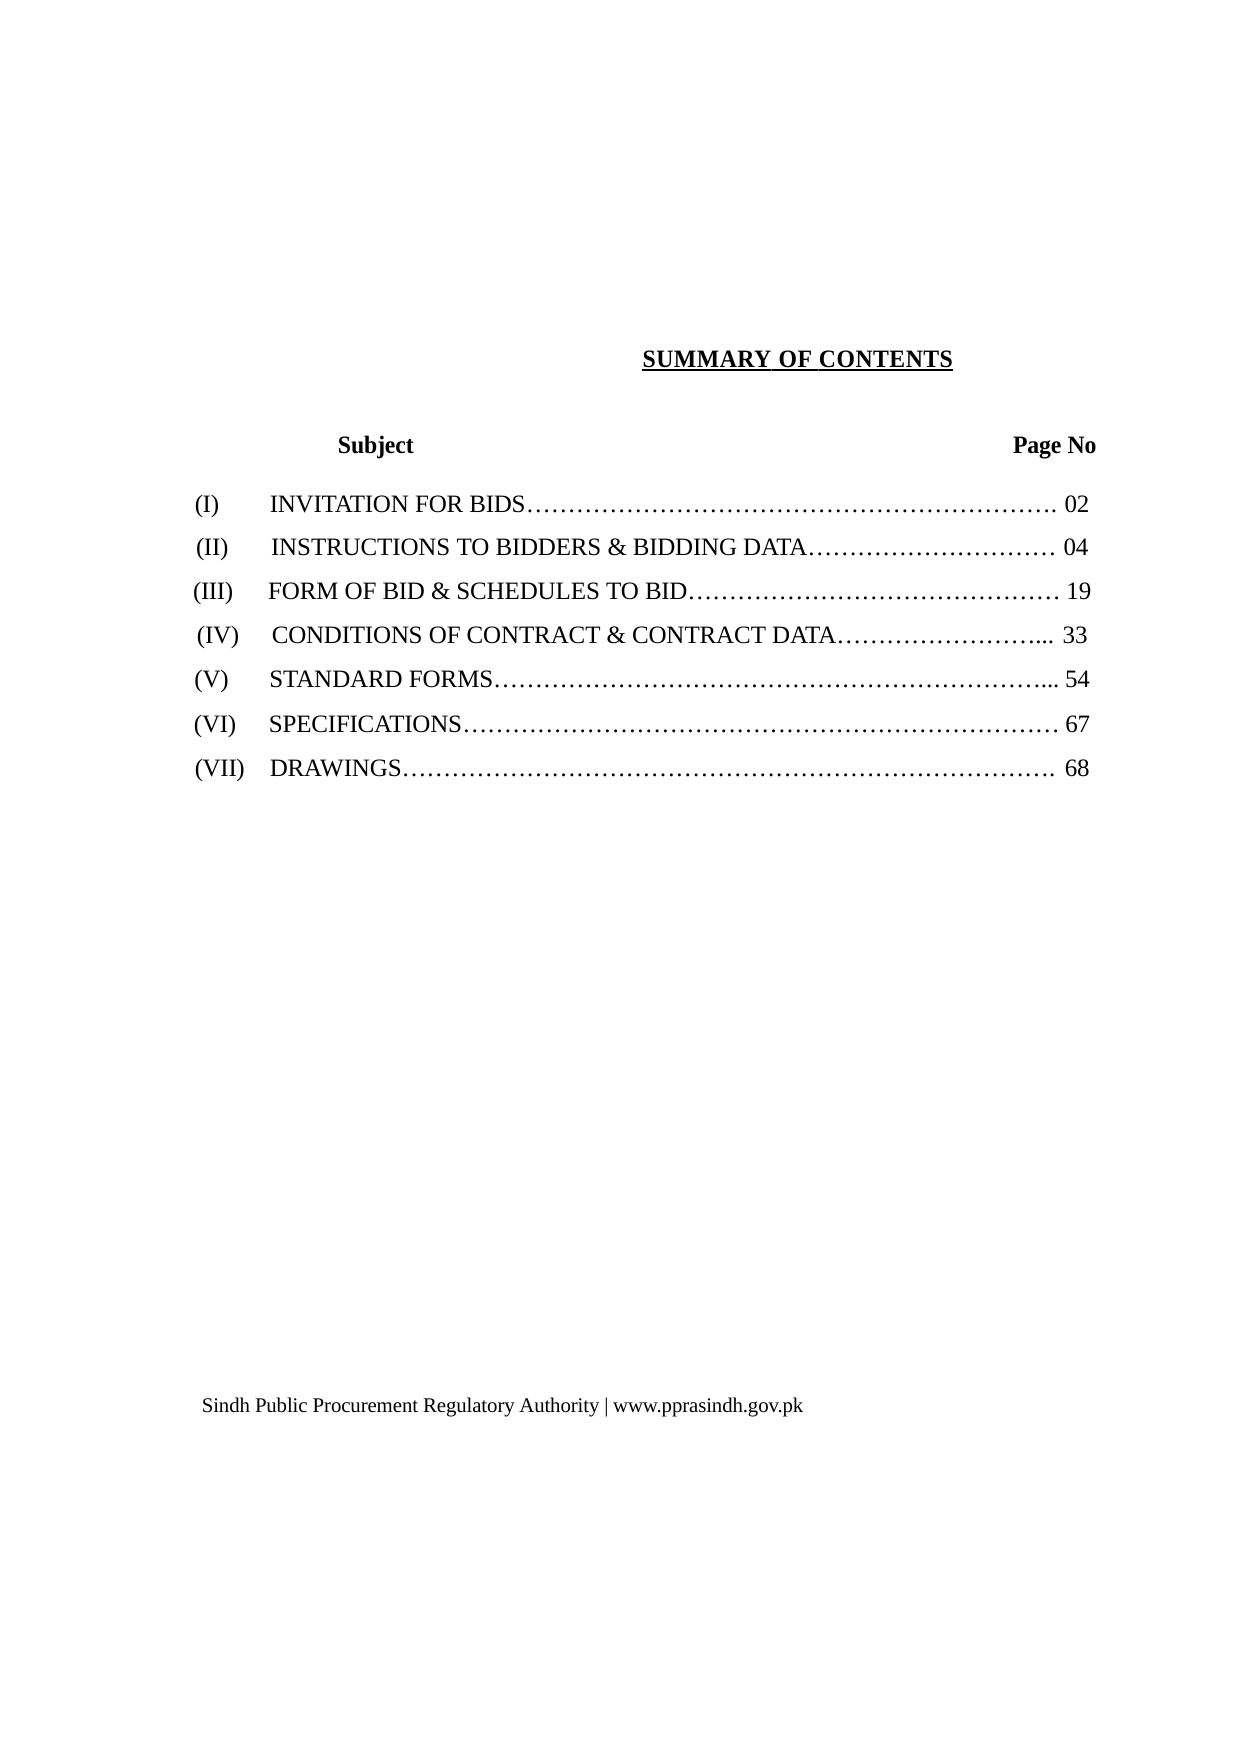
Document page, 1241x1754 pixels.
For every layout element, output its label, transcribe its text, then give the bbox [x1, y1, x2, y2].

text (VI) SPECIFICATIONS……………………………………………………………… 67 [150, 697, 1134, 741]
text Sindh Public Procurement Regulatory Authority | www.pprasindh.gov.pk 1 [150, 1398, 1134, 1419]
text (II) INSTRUCTIONS TO BIDDERS & BIDDING DATA………………………… 04 [150, 519, 1134, 564]
text (IV) CONDITIONS OF CONTRACT & CONTRACT DATA……………………... 33 [150, 608, 1134, 652]
text (V) STANDARD FORMS…………………………………………………………... 54 [150, 652, 1134, 697]
text SUMMARY OF CONTENTS [150, 350, 1134, 372]
text (III) FORM OF BID & SCHEDULES TO BID……………………………………… 19 [150, 564, 1134, 608]
text (VII) DRAWINGS……………………………………………………………………. 68 [150, 741, 1134, 785]
text (I) INVITATION FOR BIDS………………………………………………………. 02 [150, 486, 1134, 519]
text Subject Page No [150, 422, 1134, 461]
